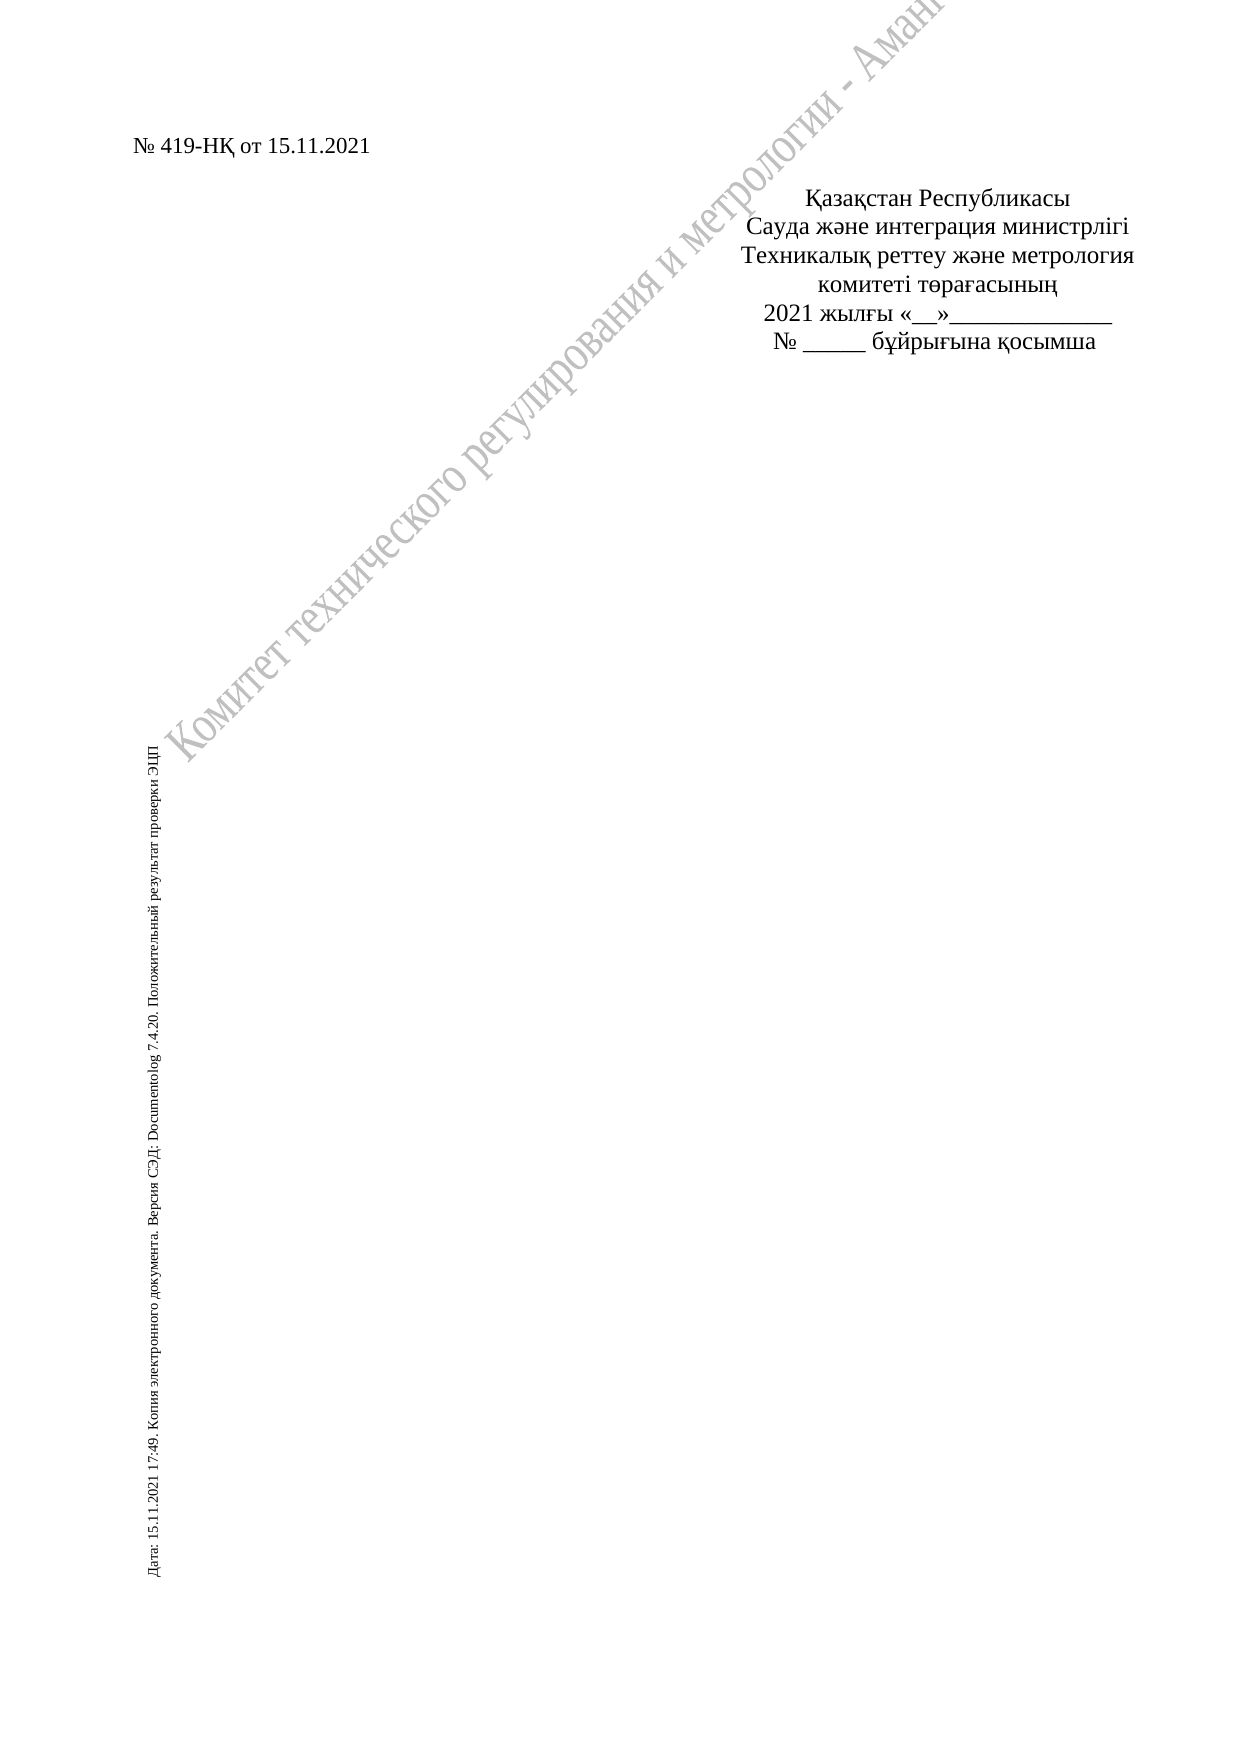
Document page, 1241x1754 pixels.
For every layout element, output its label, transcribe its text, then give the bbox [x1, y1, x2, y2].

text Қазақстан Республикасы [723, 183, 1152, 211]
text 2021 жылғы «__»_____________ [723, 298, 1152, 326]
text Сауда және интеграция министрлігі Техникалық реттеу және метрология комитеті төрағасының [723, 211, 1152, 298]
text № 419-НҚ от 15.11.2021 [133, 132, 1152, 158]
text № _____ бұйрығына қосымша [723, 326, 1152, 355]
